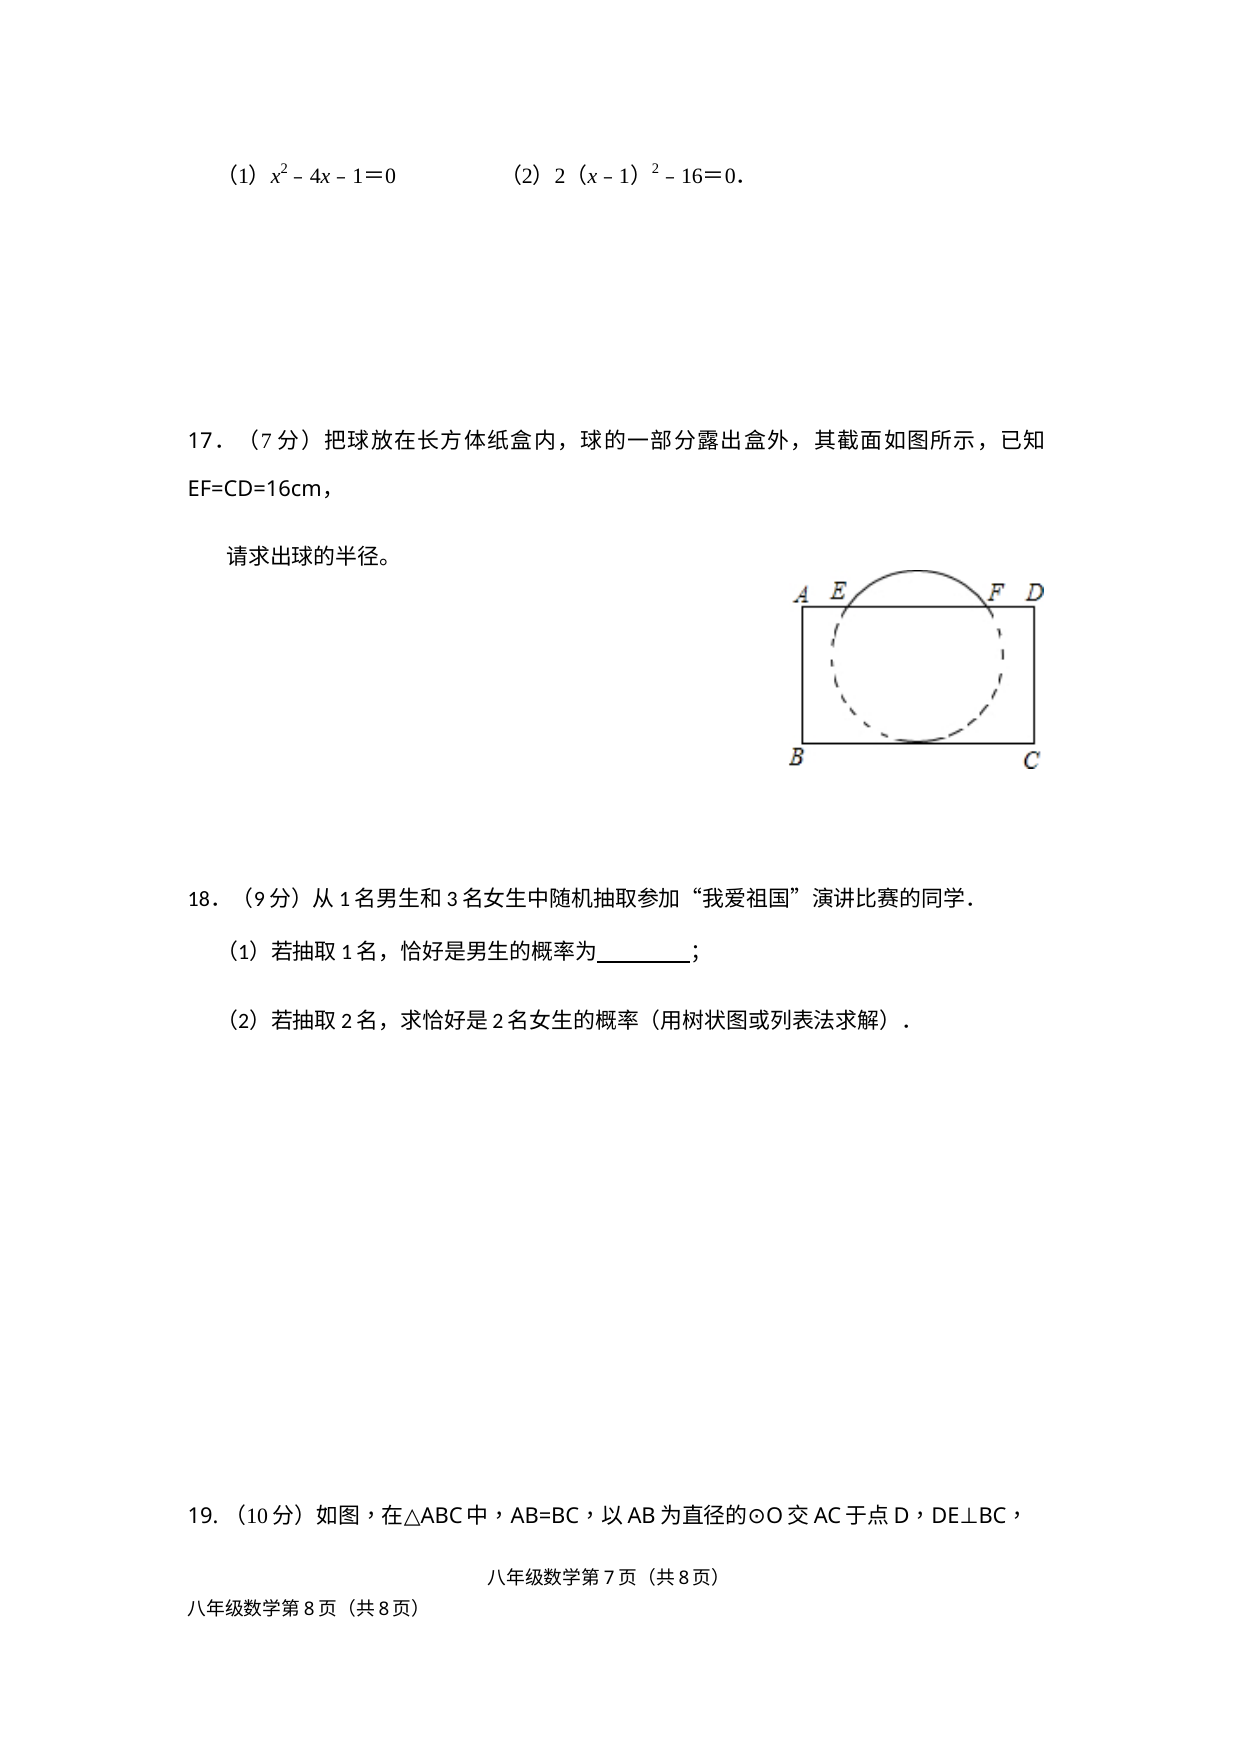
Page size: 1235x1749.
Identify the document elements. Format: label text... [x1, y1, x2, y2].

text （1）x2﹣4x﹣1＝0 （2）2（x﹣1）2﹣16＝0． [216, 157, 1047, 190]
text （2）若抽取2名，求恰好是2名女生的概率（用树状图或列表法求解）． [216, 1003, 1047, 1035]
text 18．（9分）从1名男生和3名女生中随机抽取参加“我爱祖国”演讲比赛的同学． [187, 880, 1047, 913]
text 请求出球的半径。 [226, 539, 1047, 571]
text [187, 1499, 1047, 1531]
text （1）若抽取1名，恰好是男生的概率为 ； [216, 934, 1047, 966]
text 17．（7分）把球放在长方体纸盒内，球的一部分露出盒外，其截面如图所示，已知EF=CD=16cm， [187, 423, 1047, 502]
picture [788, 570, 1044, 769]
